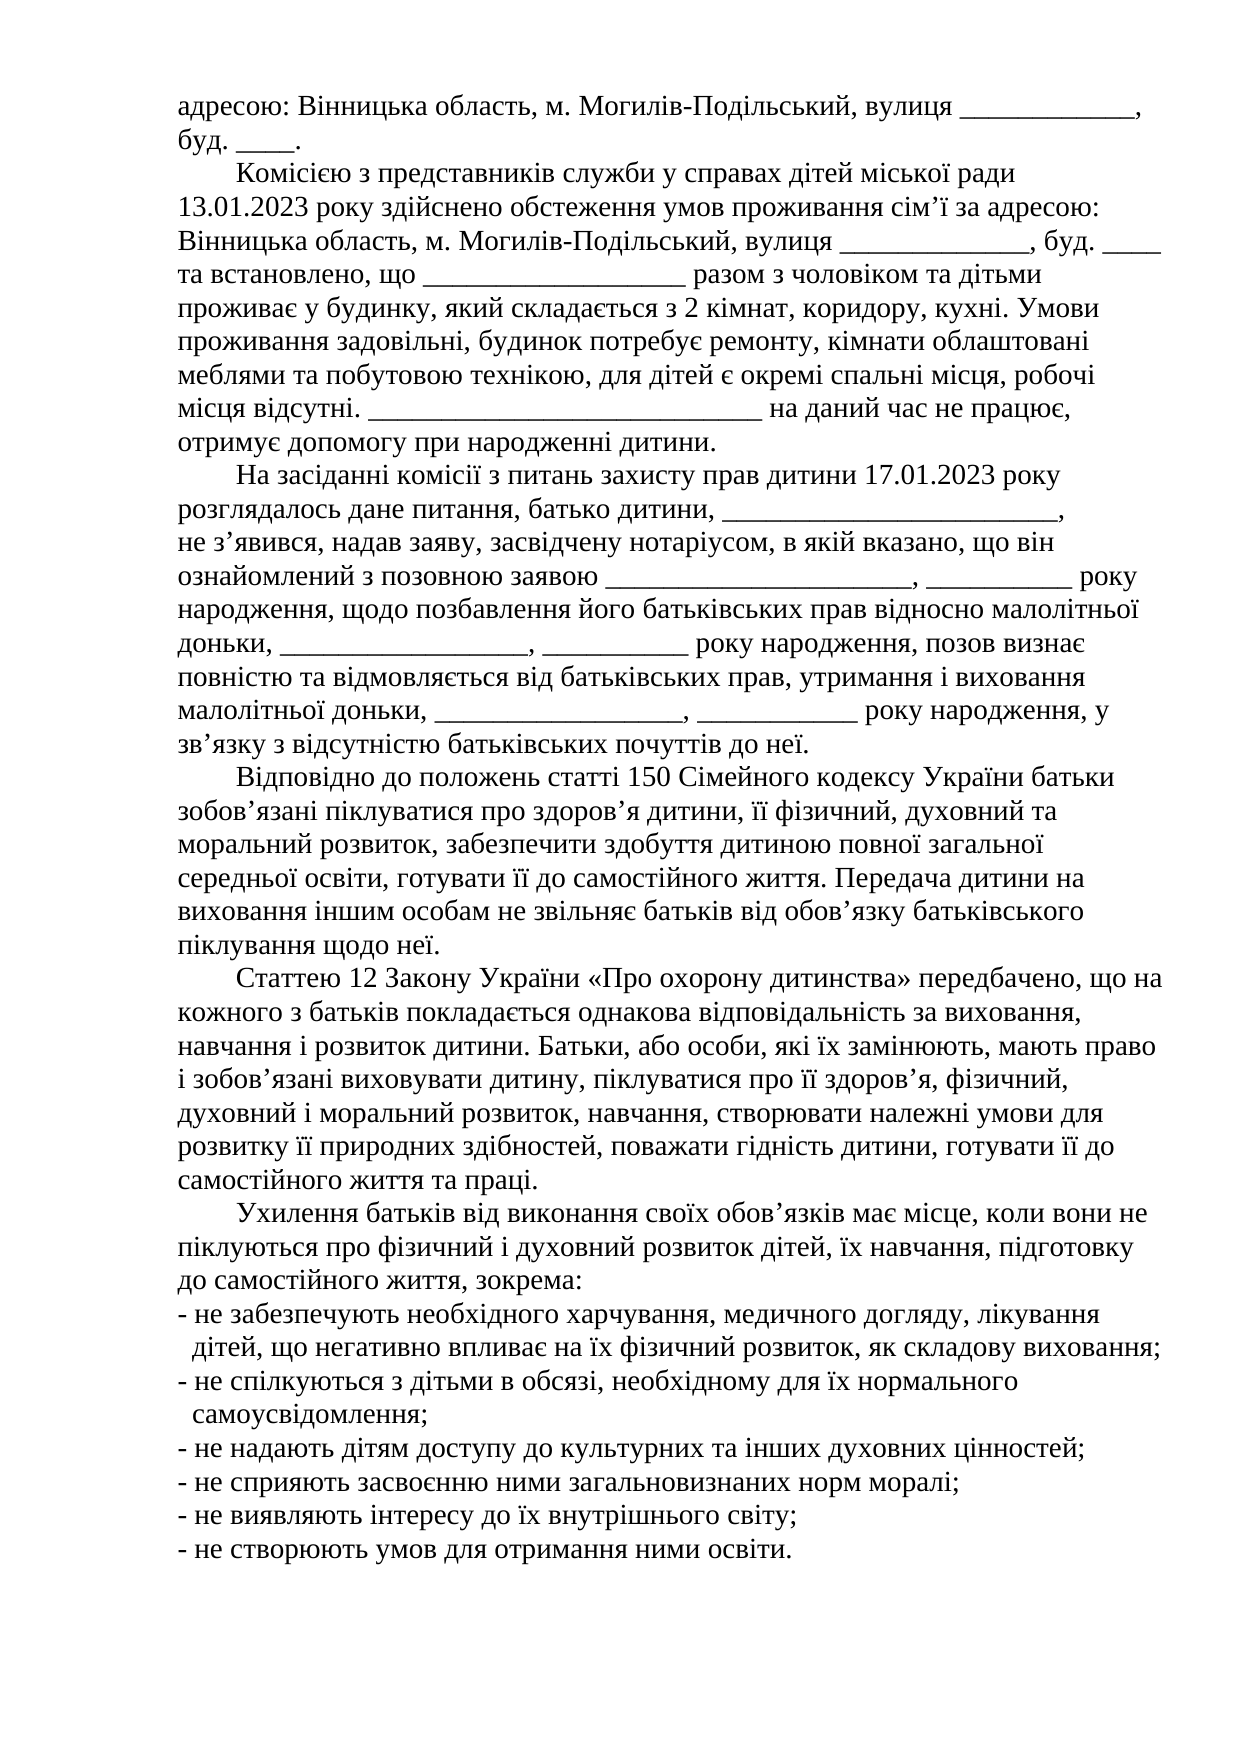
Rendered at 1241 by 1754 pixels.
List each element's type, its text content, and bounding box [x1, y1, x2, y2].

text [177, 88, 1167, 156]
text 13.01.2023 року здійснено обстеження умов проживання сім’ї за адресою: Вінницька область, м. Могилів-Подільський, вулиця _____________, буд. ____ [177, 189, 1167, 256]
text Комісією з представників служби у справах дітей міської ради [177, 156, 1167, 189]
text та встановлено, що __________________ разом з чоловіком та дітьми проживає у будинку, який складається з 2 кімнат, коридору, кухні. Умови проживання задовільні, будинок потребує ремонту, кімнати облаштовані меблями та побутовою технікою, для дітей є окремі спальні місця, робочі місця відсутні. ___________________________ на даний час не працює, отримує допомогу при народженні дитини. [177, 256, 1167, 457]
text самоусвідомлення; [177, 1397, 1167, 1430]
text Статтею 12 Закону України «Про охорону дитинства» передбачено, що на кожного з батьків покладається однакова відповідальність за виховання, навчання і розвиток дитини. Батьки, або особи, які їх замінюють, мають право і зобов’язані виховувати дитину, піклуватися про її здоров’я, фізичний, духовний і моральний розвиток, навчання, створювати належні умови для розвитку її природних здібностей, поважати гідність дитини, готувати її до самостійного життя та праці. [177, 961, 1167, 1195]
text Відповідно до положень статті 150 Сімейного кодексу України батьки зобов’язані піклуватися про здоров’я дитини, її фізичний, духовний та моральний розвиток, забезпечити здобуття дитиною повної загальної середньої освіти, готувати її до самостійного життя. Передача дитини на виховання іншим особам не звільняє батьків від обов’язку батьківського піклування щодо неї. [177, 759, 1167, 961]
text На засіданні комісії з питань захисту прав дитини 17.01.2023 року розглядалось дане питання, батько дитини, _______________________, [177, 457, 1167, 524]
text не з’явився, надав заяву, засвідчену нотаріусом, в якій вказано, що він ознайомлений з позовною заявою _____________________, __________ року народження, щодо позбавлення його батьківських прав відносно малолітньої доньки, _________________, __________ року народження, позов визнає повністю та відмовляється від батьківських прав, утримання і виховання малолітньої доньки, _________________, ___________ року народження, у зв’язку з відсутністю батьківських почуттів до неї. [177, 524, 1167, 759]
text - не забезпечують необхідного харчування, медичного догляду, лікування [177, 1296, 1167, 1329]
text - не надають дітям доступу до культурних та інших духовних цінностей; [177, 1430, 1167, 1464]
text Ухилення батьків від виконання своїх обов’язків має місце, коли вони не піклуються про фізичний і духовний розвиток дітей, їх навчання, підготовку до самостійного життя, зокрема: [177, 1195, 1167, 1296]
text - не створюють умов для отримання ними освіти. [177, 1531, 1167, 1564]
text дітей, що негативно впливає на їх фізичний розвиток, як складову виховання; - не спілкуються з дітьми в обсязі, необхідному для їх нормального [177, 1329, 1167, 1397]
text - не сприяють засвоєнню ними загальновизнаних норм моралі; [177, 1464, 1167, 1497]
text - не виявляють інтересу до їх внутрішнього світу; [177, 1497, 1167, 1531]
